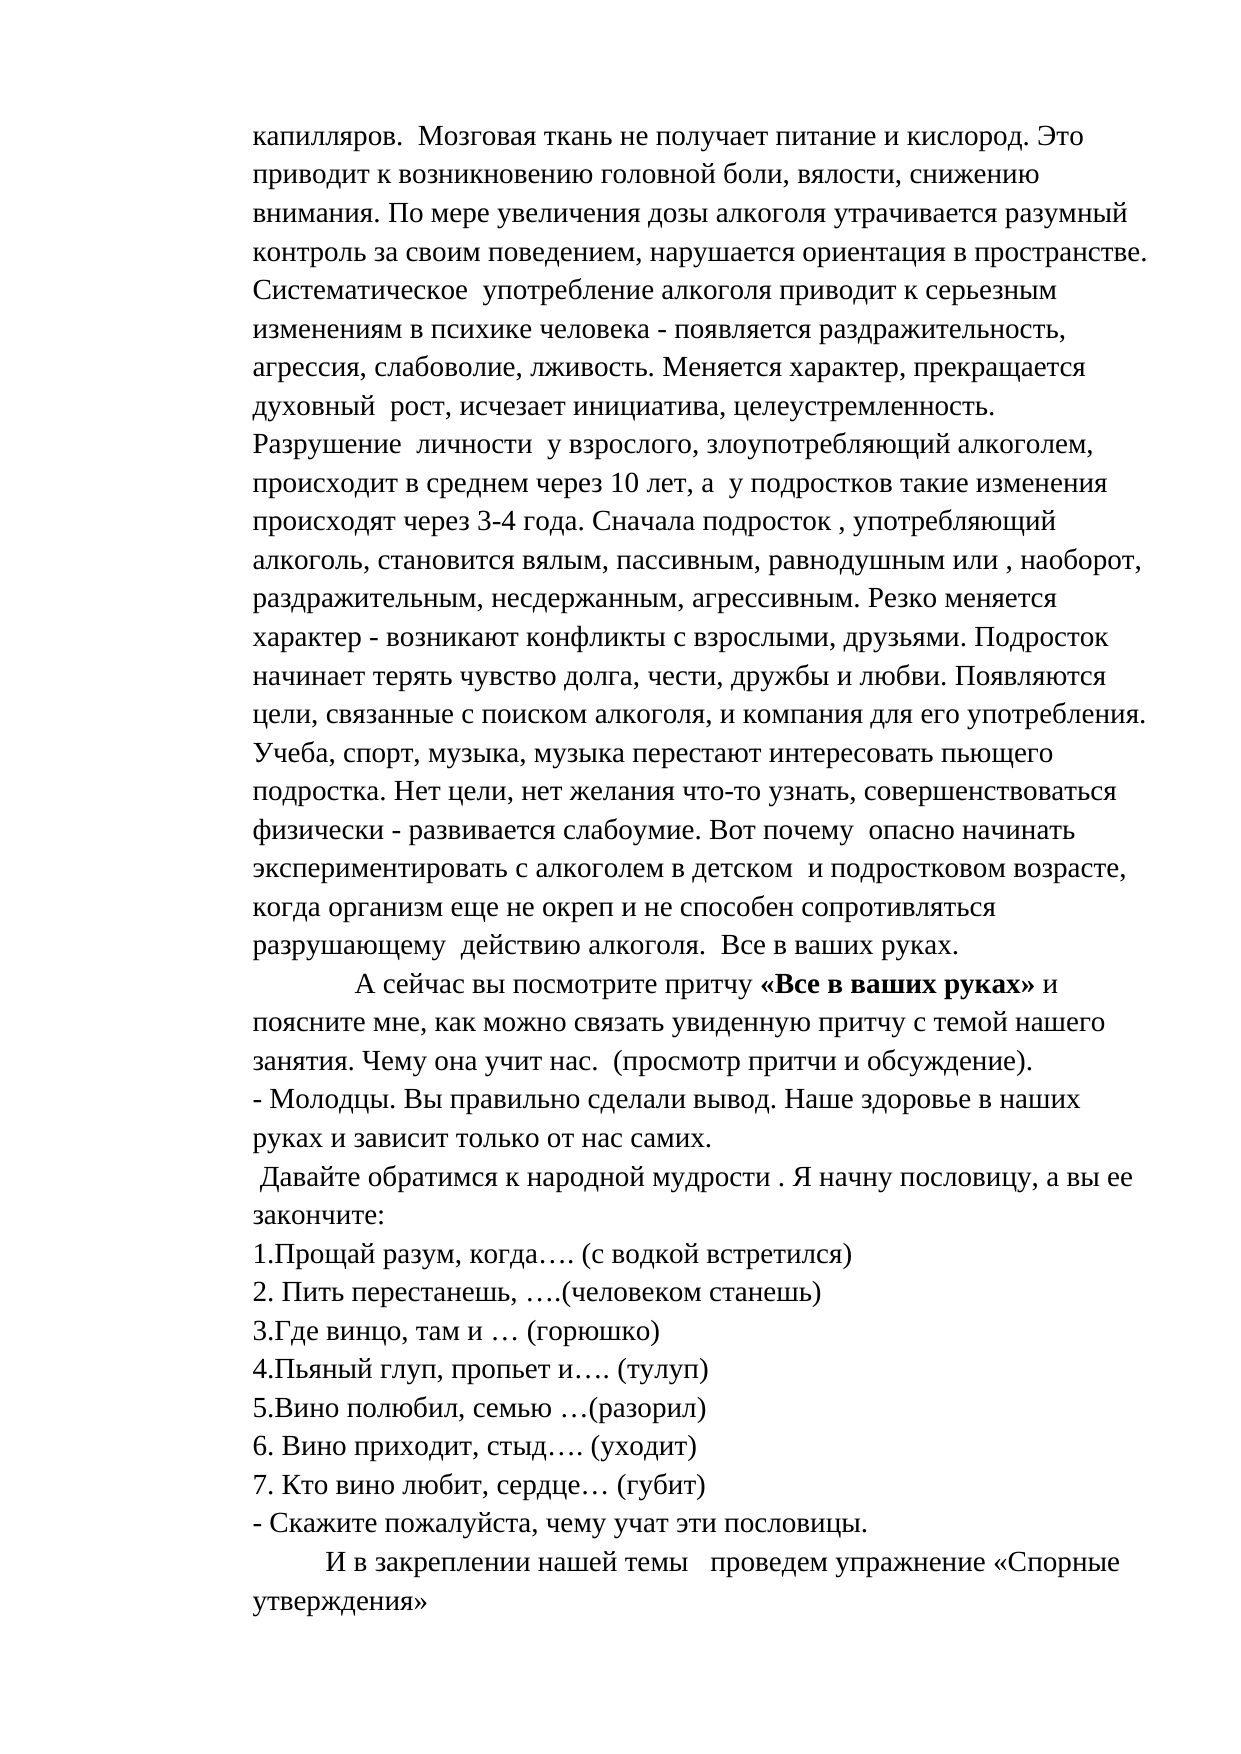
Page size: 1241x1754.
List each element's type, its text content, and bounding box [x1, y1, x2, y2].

list - Молодцы. Вы правильно сделали вывод. Наше здоровье в наших руках и зависит только от нас самих. [252, 1082, 1152, 1154]
list - Скажите пожалуйста, чему учат эти пословицы. [252, 1506, 1152, 1539]
list 6. Вино приходит, стыд…. (уходит) [252, 1428, 1152, 1462]
list Давайте обратимся к народной мудрости . Я начну пословицу, а вы ее закончите: [252, 1159, 1152, 1231]
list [252, 118, 1152, 961]
list 7. Кто вино любит, сердце… (губит) [252, 1467, 1152, 1501]
list 3.Где винцо, там и … (горюшко) [252, 1313, 1152, 1346]
list А сейчас вы посмотрите притчу «Все в ваших руках» и поясните мне, как можно связать увиденную притчу с темой нашего занятия. Чему она учит нас. (просмотр притчи и обсуждение). [252, 966, 1152, 1077]
list 2. Пить перестанешь, ….(человеком станешь) [252, 1274, 1152, 1308]
list И в закреплении нашей темы проведем упражнение «Спорные утверждения» [252, 1544, 1152, 1616]
list 4.Пьяный глуп, пропьет и…. (тулуп) [252, 1351, 1152, 1385]
list 5.Вино полюбил, семью …(разорил) [252, 1390, 1152, 1423]
list 1.Прощай разум, когда…. (с водкой встретился) [252, 1236, 1152, 1269]
